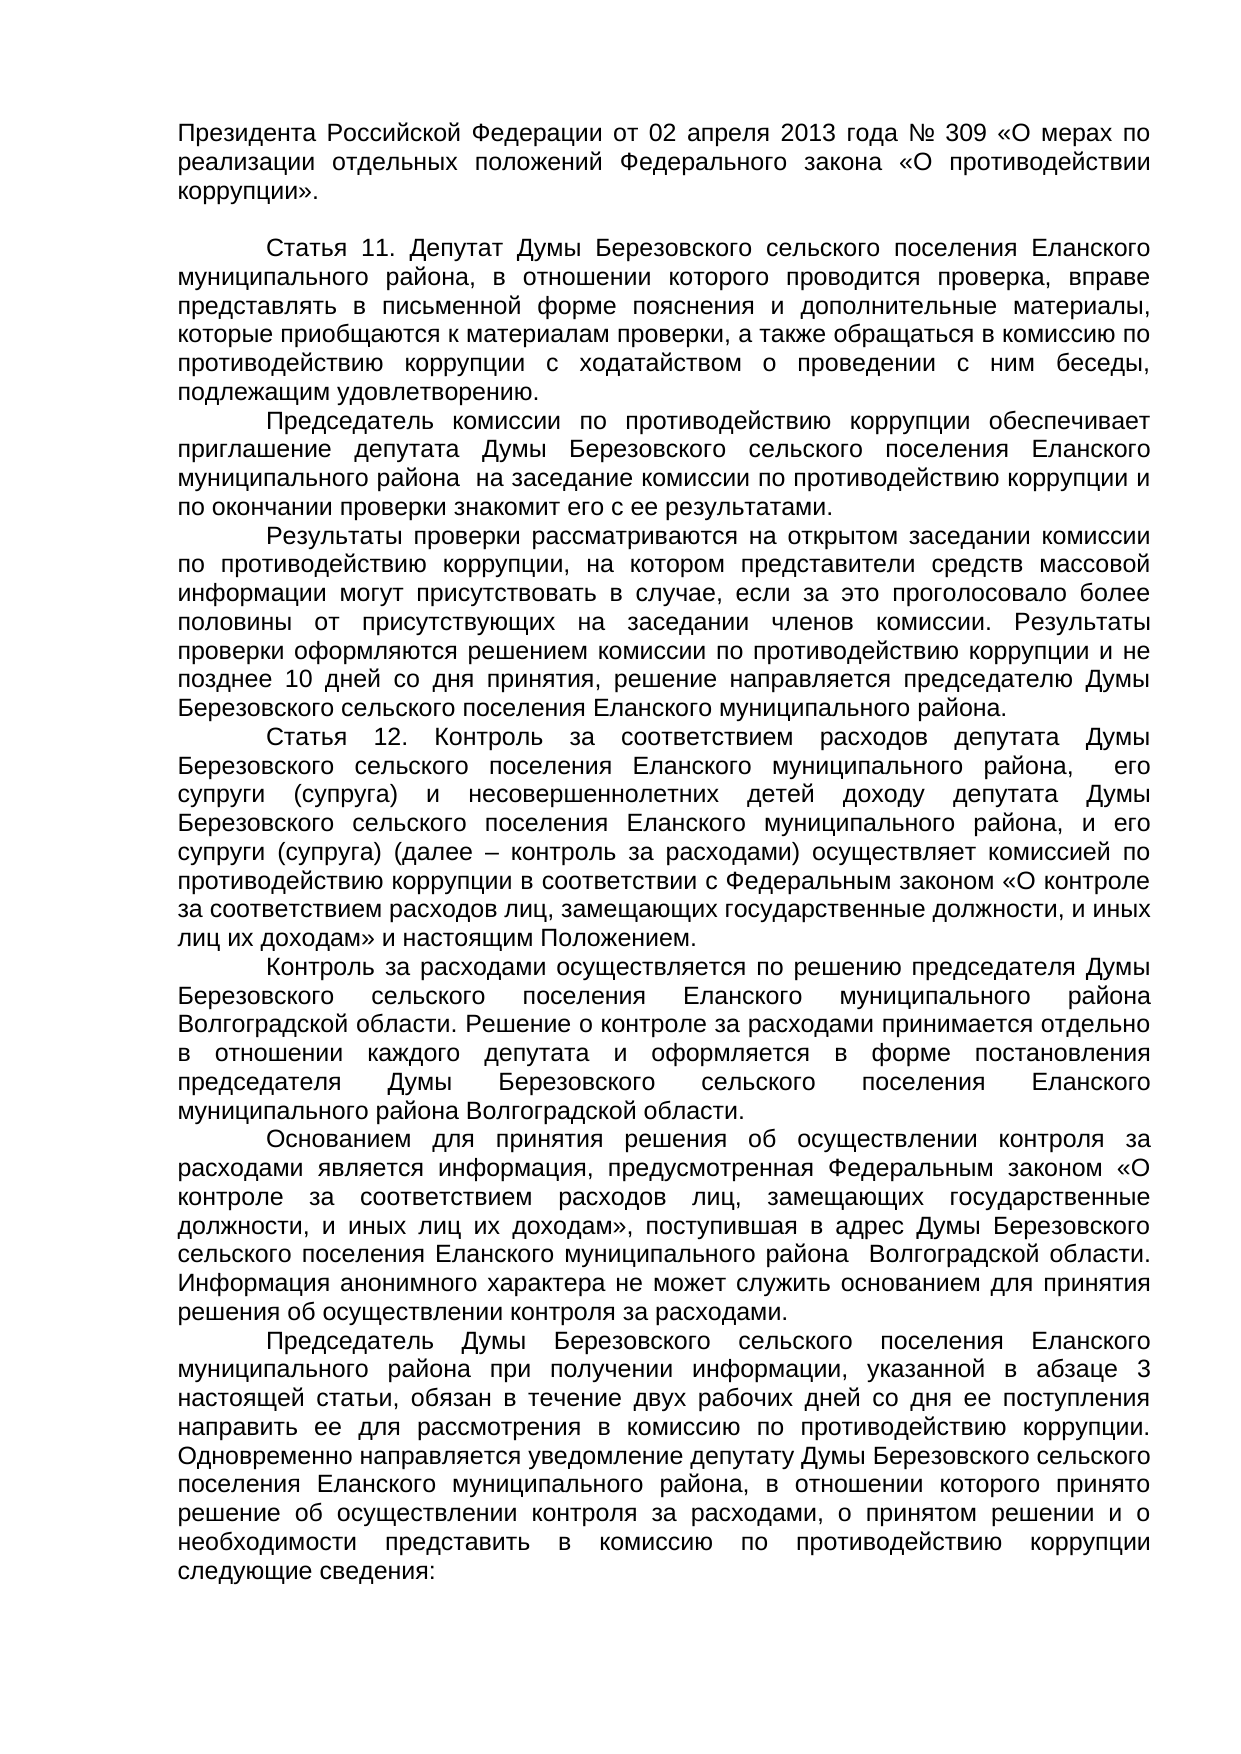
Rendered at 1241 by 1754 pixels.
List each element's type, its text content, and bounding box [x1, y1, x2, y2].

text Основанием для принятия решения об осуществлении контроля за расходами является информация, предусмотренная Федеральным законом «О контроле за соответствием расходов лиц, замещающих государственные должности, и иных лиц их доходам», поступившая в адрес Думы Березовского сельского поселения Еланского муниципального района Волгоградской области. Информация анонимного характера не может служить основанием для принятия решения об осуществлении контроля за расходами. [177, 1124, 1152, 1326]
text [177, 118, 1152, 204]
text Статья 11. Депутат Думы Березовского сельского поселения Еланского муниципального района, в отношении которого проводится проверка, вправе представлять в письменной форме пояснения и дополнительные материалы, которые приобщаются к материалам проверки, а также обращаться в комиссию по противодействию коррупции с ходатайством о проведении с ним беседы, подлежащим удовлетворению. [177, 233, 1152, 406]
text Контроль за расходами осуществляется по решению председателя Думы Березовского сельского поселения Еланского муниципального района Волгоградской области. Решение о контроле за расходами принимается отдельно в отношении каждого депутата и оформляется в форме постановления председателя Думы Березовского сельского поселения Еланского муниципального района Волгоградской области. [177, 952, 1152, 1124]
text Статья 12. Контроль за соответствием расходов депутата Думы Березовского сельского поселения Еланского муниципального района, его супруги (супруга) и несовершеннолетних детей доходу депутата Думы Березовского сельского поселения Еланского муниципального района, и его супруги (супруга) (далее – контроль за расходами) осуществляет комиссией по противодействию коррупции в соответствии с Федеральным законом «О контроле за соответствием расходов лиц, замещающих государственные должности, и иных лиц их доходам» и настоящим Положением. [177, 722, 1152, 952]
text Председатель комиссии по противодействию коррупции обеспечивает приглашение депутата Думы Березовского сельского поселения Еланского муниципального района на заседание комиссии по противодействию коррупции и по окончании проверки знакомит его с ее результатами. [177, 406, 1152, 521]
text Результаты проверки рассматриваются на открытом заседании комиссии по противодействию коррупции, на котором представители средств массовой информации могут присутствовать в случае, если за это проголосовало более половины от присутствующих на заседании членов комиссии. Результаты проверки оформляются решением комиссии по противодействию коррупции и не позднее 10 дней со дня принятия, решение направляется председателю Думы Березовского сельского поселения Еланского муниципального района. [177, 521, 1152, 722]
text Председатель Думы Березовского сельского поселения Еланского муниципального района при получении информации, указанной в абзаце 3 настоящей статьи, обязан в течение двух рабочих дней со дня ее поступления направить ее для рассмотрения в комиссию по противодействию коррупции. Одновременно направляется уведомление депутату Думы Березовского сельского поселения Еланского муниципального района, в отношении которого принято решение об осуществлении контроля за расходами, о принятом решении и о необходимости представить в комиссию по противодействию коррупции следующие сведения: [177, 1326, 1152, 1584]
